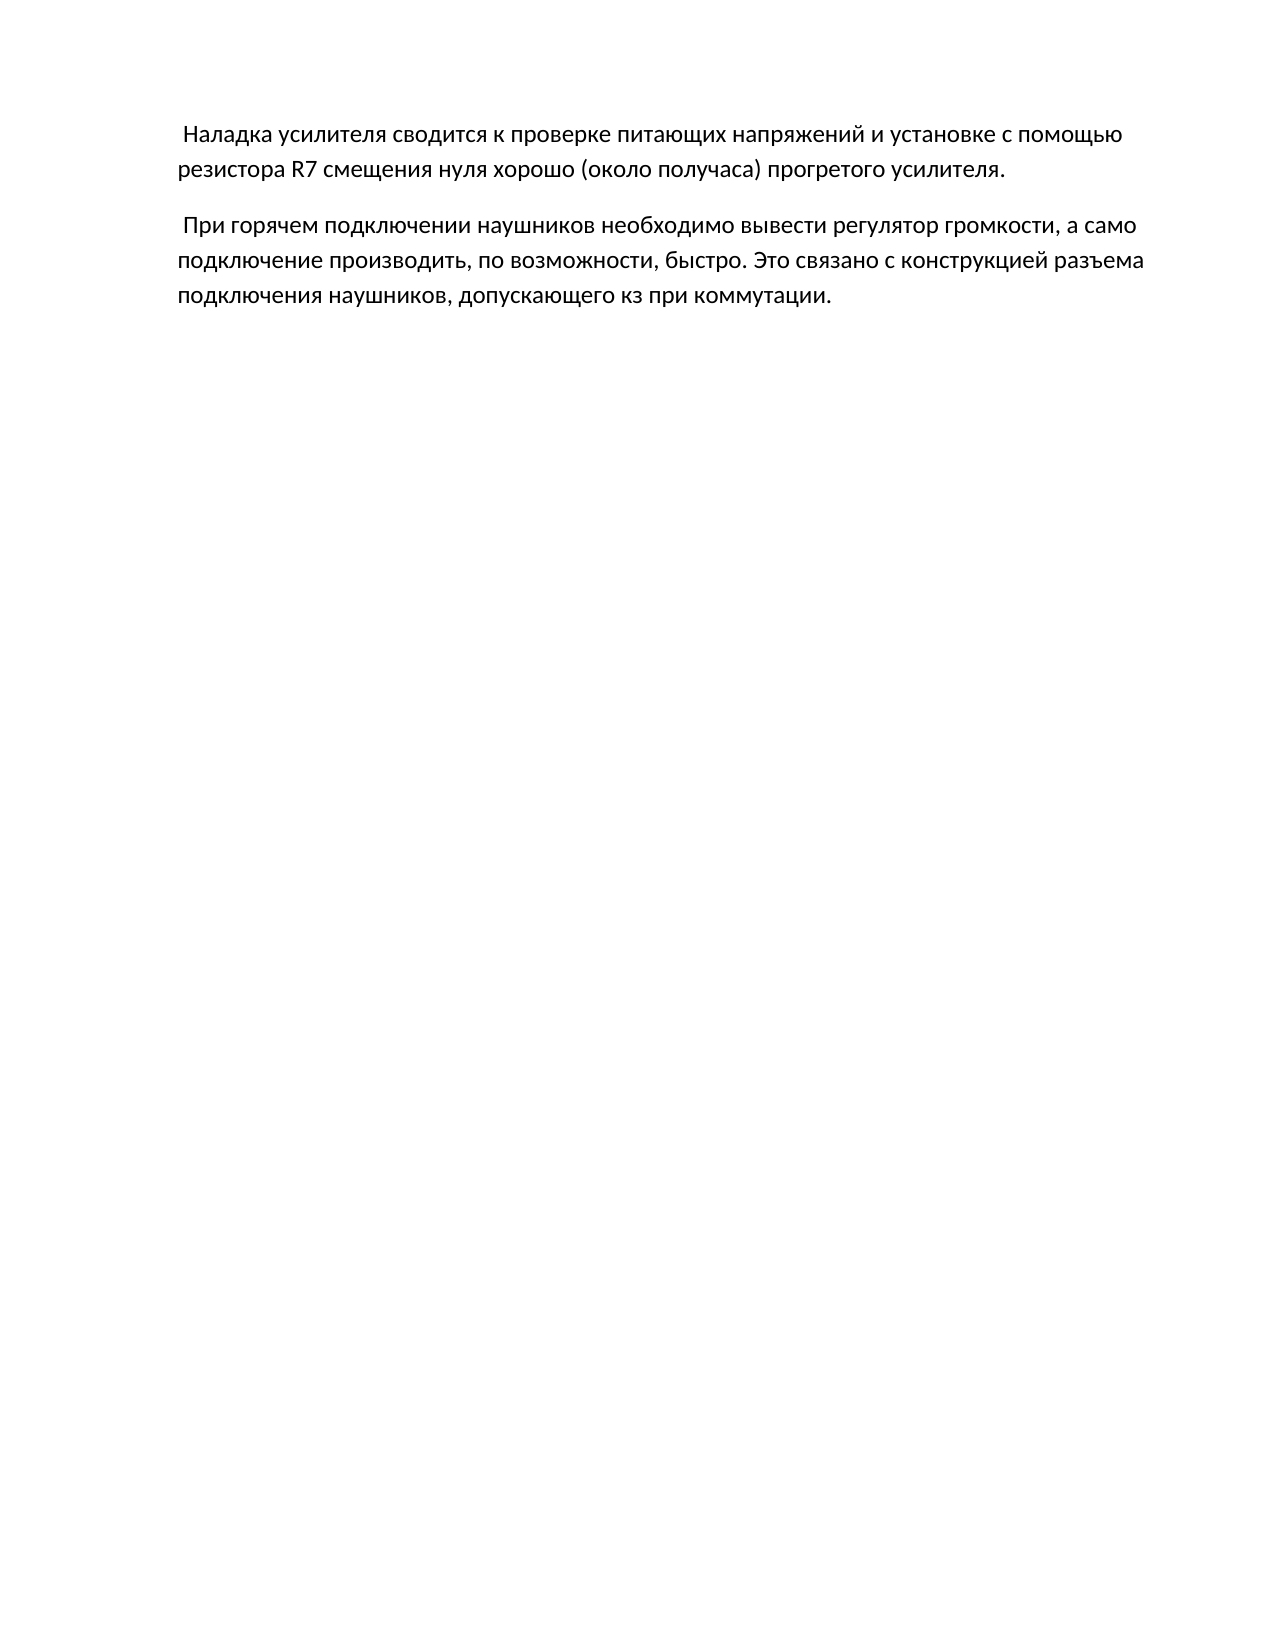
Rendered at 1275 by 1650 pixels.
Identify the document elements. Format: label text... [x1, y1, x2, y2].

text При горячем подключении наушников необходимо вывести регулятор громкости, а само подключение производить, по возможности, быстро. Это связано с конструкцией разъема подключения наушников, допускающего кз при коммутации. [177, 209, 1186, 309]
text Наладка усилителя сводится к проверке питающих напряжений и установке с помощью резистора R7 смещения нуля хорошо (около получаса) прогретого усилителя. [177, 118, 1186, 184]
